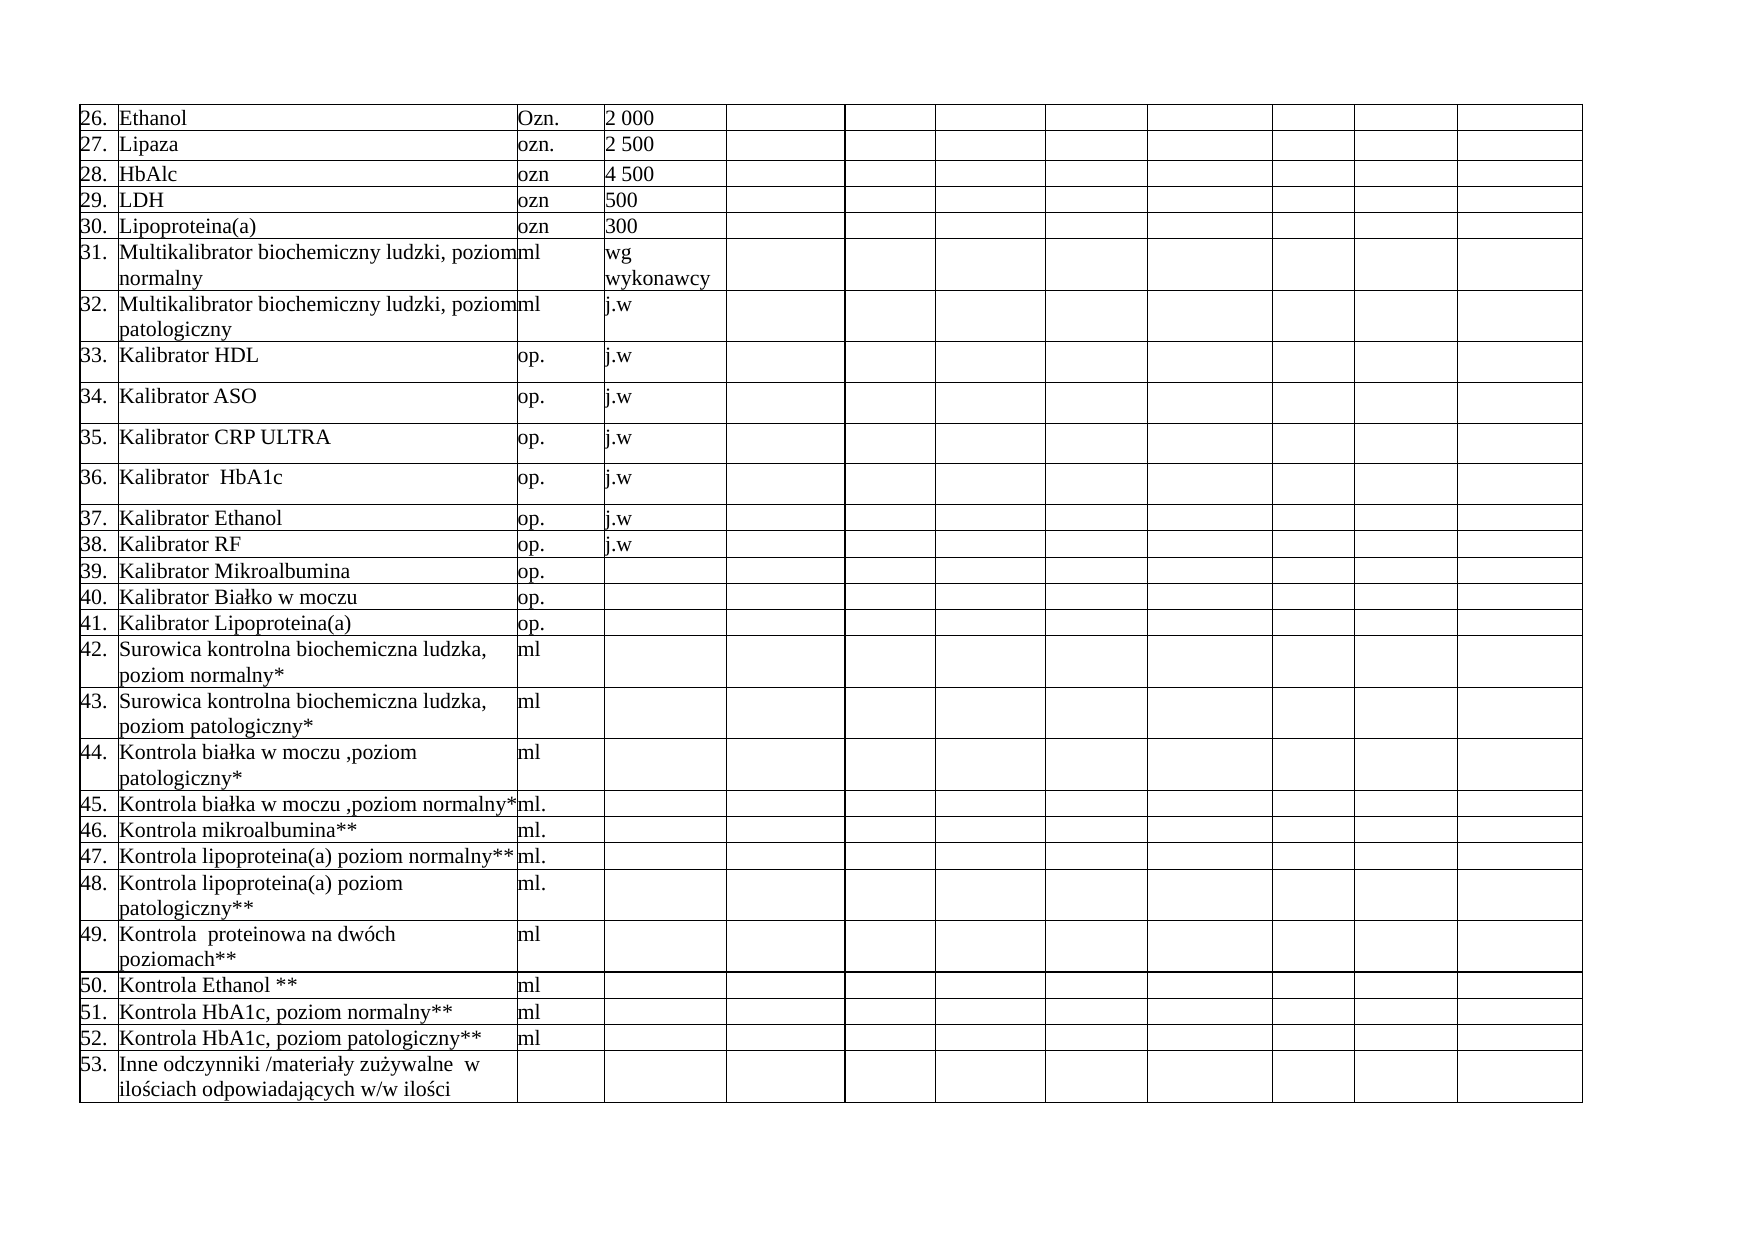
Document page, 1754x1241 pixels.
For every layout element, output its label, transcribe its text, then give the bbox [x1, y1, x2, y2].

table_cell Kalibrator CRP ULTRA [119, 424, 517, 463]
table_cell [727, 688, 844, 738]
table_cell [1148, 383, 1272, 423]
table_cell [605, 999, 726, 1024]
table_cell Kalibrator ASO [119, 383, 517, 423]
table_cell [1355, 584, 1457, 609]
table_cell [605, 610, 726, 635]
table_cell [727, 239, 844, 290]
table_cell [1458, 239, 1582, 290]
table_cell [1458, 558, 1582, 583]
table_cell Kontrola lipoproteina(a) poziom patologiczny** [119, 870, 517, 920]
table_cell [1355, 843, 1457, 868]
table_cell [605, 636, 726, 687]
table_cell [1273, 739, 1354, 790]
table_cell [1355, 921, 1457, 971]
table_cell [605, 817, 726, 842]
table_cell 28. [81, 161, 118, 186]
table_cell [727, 291, 844, 341]
table_cell j.w [605, 291, 726, 341]
table_cell [727, 161, 844, 186]
table_cell [1273, 342, 1354, 382]
table_cell [1458, 383, 1582, 423]
table_cell [936, 291, 1045, 341]
table_cell [1046, 239, 1147, 290]
table_cell Kalibrator Ethanol [119, 505, 517, 530]
table_cell [1046, 739, 1147, 790]
table_cell 40. [81, 584, 118, 609]
table_cell [936, 505, 1045, 530]
table_cell ml [518, 1025, 604, 1050]
table_cell [846, 921, 935, 971]
table_cell Kontrola lipoproteina(a) poziom normalny** [119, 843, 517, 868]
table_cell Kalibrator Mikroalbumina [119, 558, 517, 583]
table_cell Surowica kontrolna biochemiczna ludzka, poziom patologiczny* [119, 688, 517, 738]
table_cell [1458, 464, 1582, 504]
table_cell [846, 636, 935, 687]
table_cell [1273, 999, 1354, 1024]
table_cell Kalibrator Lipoproteina(a) [119, 610, 517, 635]
table_cell 500 [605, 187, 726, 212]
table_cell [1046, 342, 1147, 382]
table_cell [1046, 105, 1147, 130]
table_cell [727, 584, 844, 609]
table_cell Lipoproteina(a) [119, 213, 517, 238]
table_cell [1148, 921, 1272, 971]
table_cell [1458, 791, 1582, 816]
table_cell 35. [81, 424, 118, 463]
table_cell 41. [81, 610, 118, 635]
table_cell [846, 291, 935, 341]
table_cell [518, 1051, 604, 1102]
table_cell [1355, 999, 1457, 1024]
table_cell [1458, 999, 1582, 1024]
table_cell [936, 921, 1045, 971]
table_cell [605, 973, 726, 998]
table_cell [1046, 973, 1147, 998]
table_cell 32. [81, 291, 118, 341]
table_cell [1148, 870, 1272, 920]
table_cell [1458, 870, 1582, 920]
table_cell ml. [518, 843, 604, 868]
table_cell [1458, 973, 1582, 998]
table_cell [846, 1025, 935, 1050]
table_cell [1046, 817, 1147, 842]
table_cell [1458, 636, 1582, 687]
table_cell [1273, 383, 1354, 423]
table_cell 37. [81, 505, 118, 530]
table_cell [1458, 739, 1582, 790]
table_cell [605, 584, 726, 609]
table_cell [1355, 1051, 1457, 1102]
table_cell [846, 239, 935, 290]
table_cell 47. [81, 843, 118, 868]
table_cell [1458, 291, 1582, 341]
table_cell LDH [119, 187, 517, 212]
table_cell [846, 610, 935, 635]
table_cell Ozn. [518, 105, 604, 130]
table_cell [605, 1051, 726, 1102]
table_cell Kontrola Ethanol ** [119, 973, 517, 998]
table_cell [1458, 131, 1582, 159]
table_cell [727, 739, 844, 790]
table_cell [1273, 921, 1354, 971]
table_cell [1273, 870, 1354, 920]
table_cell [1148, 791, 1272, 816]
table_cell op. [518, 610, 604, 635]
table_cell ml [518, 291, 604, 341]
table_cell [1046, 791, 1147, 816]
table_cell [936, 342, 1045, 382]
table_cell op. [518, 383, 604, 423]
table_cell [846, 584, 935, 609]
table_cell Multikalibrator biochemiczny ludzki, poziom normalny [119, 239, 517, 290]
table_cell j.w [605, 383, 726, 423]
table_cell [936, 424, 1045, 463]
table_cell 46. [81, 817, 118, 842]
table_cell 29. [81, 187, 118, 212]
table_cell [727, 187, 844, 212]
table_cell [1355, 464, 1457, 504]
table_cell ml [518, 688, 604, 738]
table_cell [1355, 610, 1457, 635]
table_cell [1148, 817, 1272, 842]
table_cell [936, 131, 1045, 159]
table_cell j.w [605, 505, 726, 530]
table_cell [1148, 688, 1272, 738]
table_cell [1046, 558, 1147, 583]
table_cell [1458, 921, 1582, 971]
table_cell [1148, 239, 1272, 290]
table_cell [936, 161, 1045, 186]
table_cell [727, 1025, 844, 1050]
table_cell [846, 843, 935, 868]
table_cell 45. [81, 791, 118, 816]
table_cell 38. [81, 531, 118, 557]
table_cell 4 500 [605, 161, 726, 186]
table_cell [846, 558, 935, 583]
table_cell Lipaza [119, 131, 517, 159]
table_cell 30. [81, 213, 118, 238]
table_cell Kontrola mikroalbumina** [119, 817, 517, 842]
table_cell ml [518, 636, 604, 687]
table_cell [1458, 161, 1582, 186]
table_cell [1355, 791, 1457, 816]
table_cell [1355, 424, 1457, 463]
table_cell [727, 973, 844, 998]
table_cell Kalibrator Białko w moczu [119, 584, 517, 609]
table_cell [1273, 1051, 1354, 1102]
table_cell [846, 464, 935, 504]
table_cell [1273, 791, 1354, 816]
table_cell [727, 383, 844, 423]
table_cell Kontrola HbA1c, poziom normalny** [119, 999, 517, 1024]
table_cell [1355, 973, 1457, 998]
table_cell [1148, 1025, 1272, 1050]
table_cell [1273, 464, 1354, 504]
table_cell [846, 131, 935, 159]
table_cell op. [518, 558, 604, 583]
table_cell [936, 791, 1045, 816]
table_cell [605, 870, 726, 920]
table_cell [1046, 999, 1147, 1024]
table_cell [605, 791, 726, 816]
table_cell [605, 1025, 726, 1050]
table_cell [1458, 610, 1582, 635]
table_cell [1148, 973, 1272, 998]
table_cell [936, 610, 1045, 635]
table_cell [1273, 213, 1354, 238]
table_cell [1458, 688, 1582, 738]
table_cell [1148, 291, 1272, 341]
table_cell ml. [518, 870, 604, 920]
table_cell ozn. [518, 131, 604, 159]
table_cell [846, 817, 935, 842]
table_cell [1148, 464, 1272, 504]
table_cell [1148, 342, 1272, 382]
table_cell 2 000 [605, 105, 726, 130]
table_cell [1148, 131, 1272, 159]
table_cell [727, 1051, 844, 1102]
table_cell j.w [605, 342, 726, 382]
table_cell [1046, 161, 1147, 186]
table_cell [1148, 843, 1272, 868]
table_cell [1273, 161, 1354, 186]
table_cell HbAlc [119, 161, 517, 186]
table_cell [1046, 187, 1147, 212]
table_cell [1148, 213, 1272, 238]
table_cell [1273, 239, 1354, 290]
table_cell [936, 843, 1045, 868]
table_cell [1355, 213, 1457, 238]
table_cell 43. [81, 688, 118, 738]
table_cell [936, 636, 1045, 687]
table_cell 27. [81, 131, 118, 159]
table_cell [1355, 342, 1457, 382]
table_cell ml. [518, 817, 604, 842]
table_cell [727, 342, 844, 382]
table_cell [1148, 999, 1272, 1024]
table_cell [846, 213, 935, 238]
table_cell [1046, 464, 1147, 504]
table_cell [727, 870, 844, 920]
table_cell [1046, 531, 1147, 557]
table_cell [846, 342, 935, 382]
table_cell [1046, 424, 1147, 463]
table_cell ml [518, 973, 604, 998]
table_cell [119, 1051, 517, 1102]
table_cell 31. [81, 239, 118, 290]
table_cell [1046, 870, 1147, 920]
table_cell 44. [81, 739, 118, 790]
table_cell [1148, 584, 1272, 609]
table_cell 48. [81, 870, 118, 920]
table_cell ozn [518, 213, 604, 238]
table_cell [936, 464, 1045, 504]
table_cell [1148, 1051, 1272, 1102]
table_cell [936, 870, 1045, 920]
table_cell [1046, 213, 1147, 238]
table_cell [727, 817, 844, 842]
table_cell Kalibrator RF [119, 531, 517, 557]
table_cell [1273, 636, 1354, 687]
table_cell [846, 161, 935, 186]
table_cell [727, 610, 844, 635]
table_cell [1458, 584, 1582, 609]
table_cell [846, 105, 935, 130]
table_cell [846, 505, 935, 530]
table_cell j.w [605, 424, 726, 463]
table_cell [846, 383, 935, 423]
table_cell Kontrola białka w moczu ,poziom patologiczny* [119, 739, 517, 790]
table_cell [846, 739, 935, 790]
table_cell ml [518, 239, 604, 290]
table_cell [936, 531, 1045, 557]
table_cell [1355, 239, 1457, 290]
table_cell [727, 505, 844, 530]
table_cell [1046, 688, 1147, 738]
table_cell [1273, 558, 1354, 583]
table_cell ml [518, 999, 604, 1024]
table_cell [936, 688, 1045, 738]
table_cell 50. [81, 973, 118, 998]
table_cell [846, 531, 935, 557]
table_cell [727, 921, 844, 971]
table_cell [727, 791, 844, 816]
table_cell [1046, 505, 1147, 530]
table_cell [936, 187, 1045, 212]
table_cell [727, 636, 844, 687]
table_cell [1046, 383, 1147, 423]
table_cell [1458, 1025, 1582, 1050]
table_cell [1355, 636, 1457, 687]
table_cell [605, 739, 726, 790]
table_cell [727, 464, 844, 504]
table_cell [936, 584, 1045, 609]
table_cell Kontrola białka w moczu ,poziom normalny* [119, 791, 517, 816]
table_cell [727, 999, 844, 1024]
table_cell [846, 999, 935, 1024]
table_cell [1148, 739, 1272, 790]
table_cell [1148, 505, 1272, 530]
table_cell [1355, 105, 1457, 130]
table_cell [936, 1025, 1045, 1050]
table_cell [1458, 817, 1582, 842]
table_cell [1355, 187, 1457, 212]
table_cell [936, 817, 1045, 842]
table_cell Kalibrator HDL [119, 342, 517, 382]
table_cell [1355, 383, 1457, 423]
table_cell wg wykonawcy [605, 239, 726, 290]
table_cell [1148, 636, 1272, 687]
table_cell [936, 999, 1045, 1024]
table_cell [936, 1051, 1045, 1102]
table_cell [1458, 213, 1582, 238]
table_cell [1046, 131, 1147, 159]
table_cell [846, 973, 935, 998]
table_cell [1273, 291, 1354, 341]
table_cell 39. [81, 558, 118, 583]
table_cell [605, 921, 726, 971]
table_cell [846, 688, 935, 738]
table_cell Multikalibrator biochemiczny ludzki, poziom patologiczny [119, 291, 517, 341]
table_cell [1273, 531, 1354, 557]
table_cell ml [518, 921, 604, 971]
table_cell op. [518, 584, 604, 609]
table_cell [1148, 610, 1272, 635]
table_cell ml. [518, 791, 604, 816]
table_cell ml [518, 739, 604, 790]
table_cell Kalibrator HbA1c [119, 464, 517, 504]
table_cell [1273, 817, 1354, 842]
table_cell 36. [81, 464, 118, 504]
table_cell [1458, 1051, 1582, 1102]
table_cell [936, 739, 1045, 790]
table_cell [1273, 105, 1354, 130]
table_cell [1273, 505, 1354, 530]
table_cell j.w [605, 531, 726, 557]
table_cell [1273, 610, 1354, 635]
table_cell [936, 558, 1045, 583]
table_cell [1148, 424, 1272, 463]
table_cell [1046, 291, 1147, 341]
table_cell [1355, 531, 1457, 557]
table_cell [1355, 1025, 1457, 1050]
table_cell [1148, 558, 1272, 583]
table_cell [936, 105, 1045, 130]
table_cell [727, 424, 844, 463]
table_cell [846, 870, 935, 920]
table_cell op. [518, 464, 604, 504]
table_cell [1273, 1025, 1354, 1050]
table_cell 34. [81, 383, 118, 423]
table_cell [1355, 161, 1457, 186]
table_cell op. [518, 531, 604, 557]
table_cell [1355, 870, 1457, 920]
table_cell 42. [81, 636, 118, 687]
table_cell [605, 688, 726, 738]
table_cell [1273, 584, 1354, 609]
table_cell [1046, 636, 1147, 687]
table_cell [846, 791, 935, 816]
table_cell [1458, 187, 1582, 212]
table_cell Kontrola HbA1c, poziom patologiczny** [119, 1025, 517, 1050]
table_cell [1273, 424, 1354, 463]
table_cell [605, 843, 726, 868]
table_cell [1046, 584, 1147, 609]
table_cell [1458, 843, 1582, 868]
table_cell [936, 973, 1045, 998]
table_cell 33. [81, 342, 118, 382]
table_cell [1355, 739, 1457, 790]
table_cell Ethanol [119, 105, 517, 130]
table_cell Kontrola proteinowa na dwóch poziomach** [119, 921, 517, 971]
table_cell 52. [81, 1025, 118, 1050]
table_cell [846, 424, 935, 463]
table_cell [1046, 1025, 1147, 1050]
table_cell [1046, 1051, 1147, 1102]
table_cell [936, 383, 1045, 423]
table_cell 53. [81, 1051, 118, 1102]
table_cell [846, 187, 935, 212]
table_cell 49. [81, 921, 118, 971]
table_cell [1458, 505, 1582, 530]
table_cell ozn [518, 161, 604, 186]
table_cell op. [518, 342, 604, 382]
table_cell [1148, 187, 1272, 212]
table_cell [727, 843, 844, 868]
table_cell [1273, 843, 1354, 868]
table_cell 2 500 [605, 131, 726, 159]
table_cell [727, 131, 844, 159]
table_cell [1355, 688, 1457, 738]
table_cell [727, 531, 844, 557]
table_cell [936, 239, 1045, 290]
table_cell op. [518, 424, 604, 463]
table_cell [1355, 505, 1457, 530]
table_cell [1355, 558, 1457, 583]
table_cell 26. [81, 105, 118, 130]
table_cell [1046, 610, 1147, 635]
table_cell [727, 105, 844, 130]
table_cell [1273, 688, 1354, 738]
table_cell [1148, 105, 1272, 130]
table_cell [727, 558, 844, 583]
table_cell [1458, 105, 1582, 130]
table_cell [936, 213, 1045, 238]
table_cell [1046, 921, 1147, 971]
table_cell 300 [605, 213, 726, 238]
table_cell ozn [518, 187, 604, 212]
table_cell [1355, 131, 1457, 159]
table_cell [727, 213, 844, 238]
table_cell j.w [605, 464, 726, 504]
table_cell [1458, 531, 1582, 557]
table_cell [1355, 291, 1457, 341]
table_cell [1273, 187, 1354, 212]
table_cell [846, 1051, 935, 1102]
table_cell Surowica kontrolna biochemiczna ludzka, poziom normalny* [119, 636, 517, 687]
table_cell [1273, 131, 1354, 159]
table_cell op. [518, 505, 604, 530]
table_cell [1148, 531, 1272, 557]
table_cell [605, 558, 726, 583]
table_cell [1148, 161, 1272, 186]
table_cell 51. [81, 999, 118, 1024]
table_cell [1273, 973, 1354, 998]
table_cell [1046, 843, 1147, 868]
table_cell [1458, 342, 1582, 382]
table_cell [1458, 424, 1582, 463]
table_cell [1355, 817, 1457, 842]
